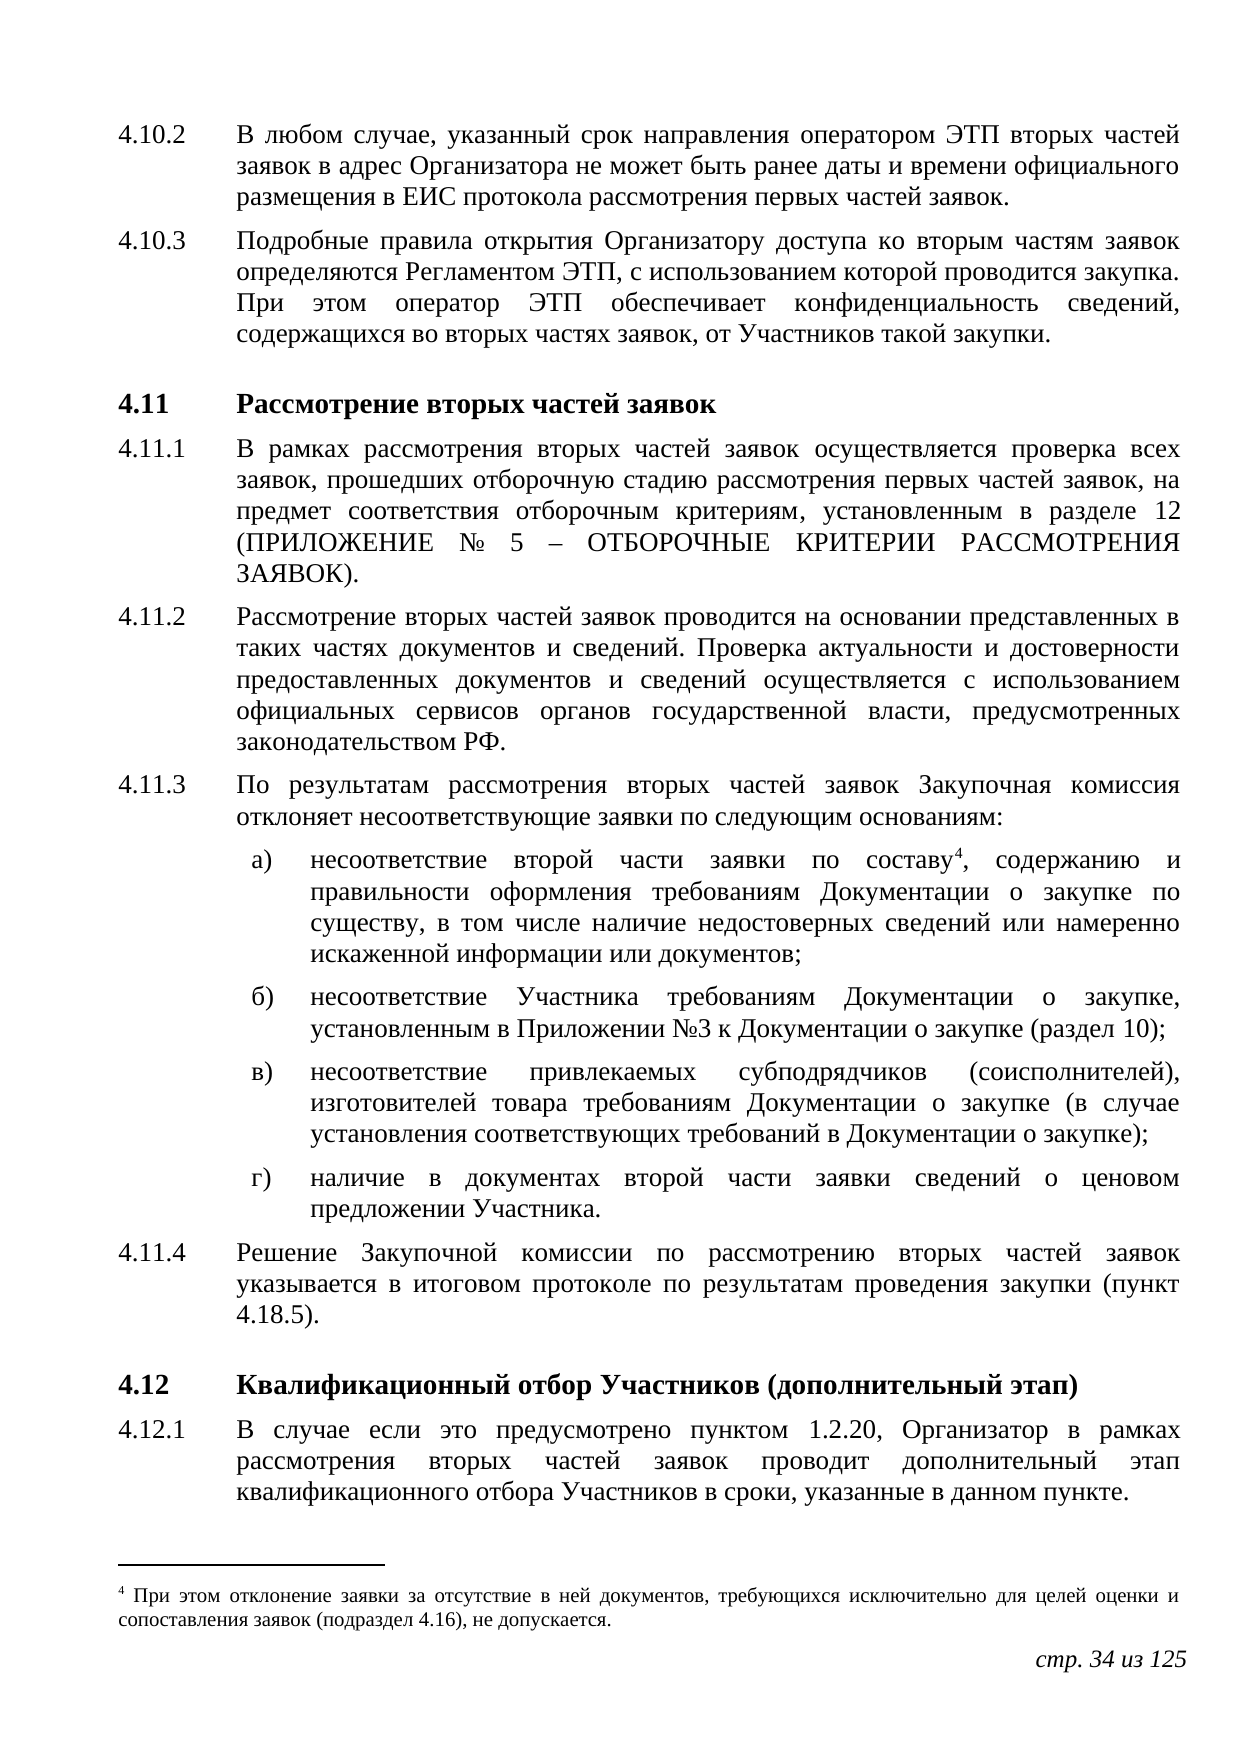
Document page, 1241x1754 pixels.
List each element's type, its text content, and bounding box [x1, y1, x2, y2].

text В любом случае, указанный срок направления оператором ЭТП вторых частей заявок в адрес Организатора не может быть ранее даты и времени официального размещения в ЕИС протокола рассмотрения первых частей заявок. [118, 118, 1181, 212]
text наличие в документах второй части заявки сведений о ценовом предложении Участника. [251, 1161, 1181, 1223]
subtitle Рассмотрение вторых частей заявок [118, 386, 1181, 420]
text В рамках рассмотрения вторых частей заявок осуществляется проверка всех заявок, прошедших отборочную стадию рассмотрения первых частей заявок, на предмет соответствия отборочным критериям, установленным в разделе 12 (ПРИЛОЖЕНИЕ № 5 – ОТБОРОЧНЫЕ КРИТЕРИИ РАССМОТРЕНИЯ ЗАЯВОК). [118, 432, 1181, 588]
text несоответствие Участника требованиям Документации о закупке, установленным в Приложении №3 к Документации о закупке (раздел 10); [251, 981, 1181, 1043]
text По результатам рассмотрения вторых частей заявок Закупочная комиссия отклоняет несоответствующие заявки по следующим основаниям: [118, 769, 1181, 831]
text Решение Закупочной комиссии по рассмотрению вторых частей заявок указывается в итоговом протоколе по результатам проведения закупки (пункт 4.18.5). [118, 1236, 1181, 1329]
text несоответствие привлекаемых субподрядчиков (соисполнителей), изготовителей товара требованиям Документации о закупке (в случае установления соответствующих требований в Документации о закупке); [251, 1055, 1181, 1149]
text В случае если это предусмотрено пунктом 1.2.20, Организатор в рамках рассмотрения вторых частей заявок проводит дополнительный этап квалификационного отбора Участников в сроки, указанные в данном пункте. [118, 1413, 1181, 1506]
subtitle Квалификационный отбор Участников (дополнительный этап) [118, 1367, 1181, 1401]
text Подробные правила открытия Организатору доступа ко вторым частям заявок определяются Регламентом ЭТП, с использованием которой проводится закупка. При этом оператор ЭТП обеспечивает конфиденциальность сведений, содержащихся во вторых частях заявок, от Участников такой закупки. [118, 224, 1181, 349]
text несоответствие второй части заявки по составу, содержанию и правильности оформления требованиям Документации о закупке по существу, в том числе наличие недостоверных сведений или намеренно искаженной информации или документов; [251, 843, 1181, 968]
list Рассмотрение вторых частей заявок проводится на основании представленных в таких частях документов и сведений. Проверка актуальности и достоверности предоставленных документов и сведений осуществляется с использованием официальных сервисов органов государственной власти, предусмотренных законодательством РФ. [118, 600, 1181, 756]
